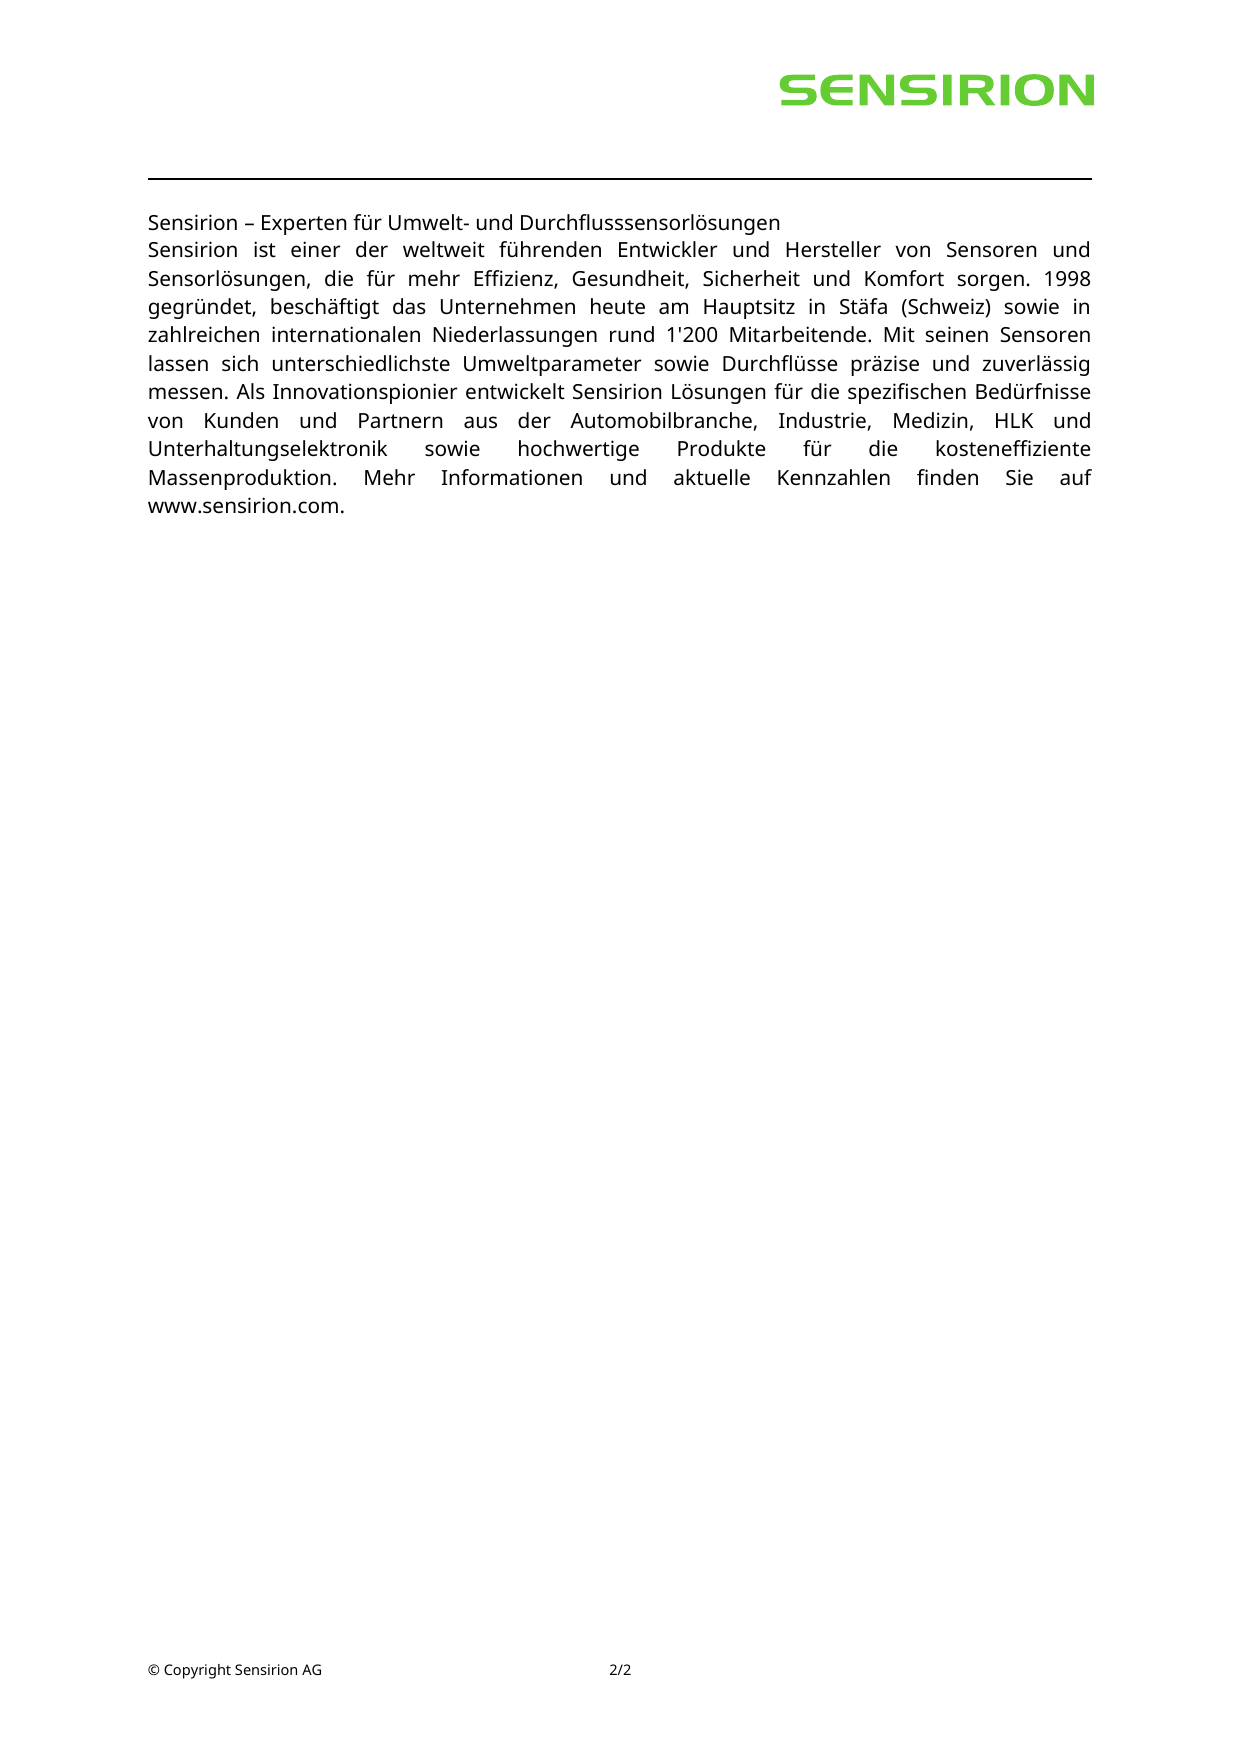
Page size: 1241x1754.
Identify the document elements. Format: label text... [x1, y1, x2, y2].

text Sensirion ist einer der weltweit führenden Entwickler und Hersteller von Sensoren und Sensorlösungen, die für mehr Effizienz, Gesundheit, Sicherheit und Komfort sorgen. 1998 gegründet, beschäftigt das Unternehmen heute am Hauptsitz in Stäfa (Schweiz) sowie in zahlreichen internationalen Niederlassungen rund 1'200 Mitarbeitende. Mit seinen Sensoren lassen sich unterschiedlichste Umweltparameter sowie Durchflüsse präzise und zuverlässig messen. Als Innovationspionier entwickelt Sensirion Lösungen für die spezifischen Bedürfnisse von Kunden und Partnern aus der Automobilbranche, Industrie, Medizin, HLK und Unterhaltungselektronik sowie hochwertige Produkte für die kosteneffiziente Massenproduktion. Mehr Informationen und aktuelle Kennzahlen finden Sie auf www.sensirion.com. [148, 235, 1092, 520]
subtitle Sensirion – Experten für Umwelt- und Durchflusssensorlösungen [148, 208, 1092, 235]
